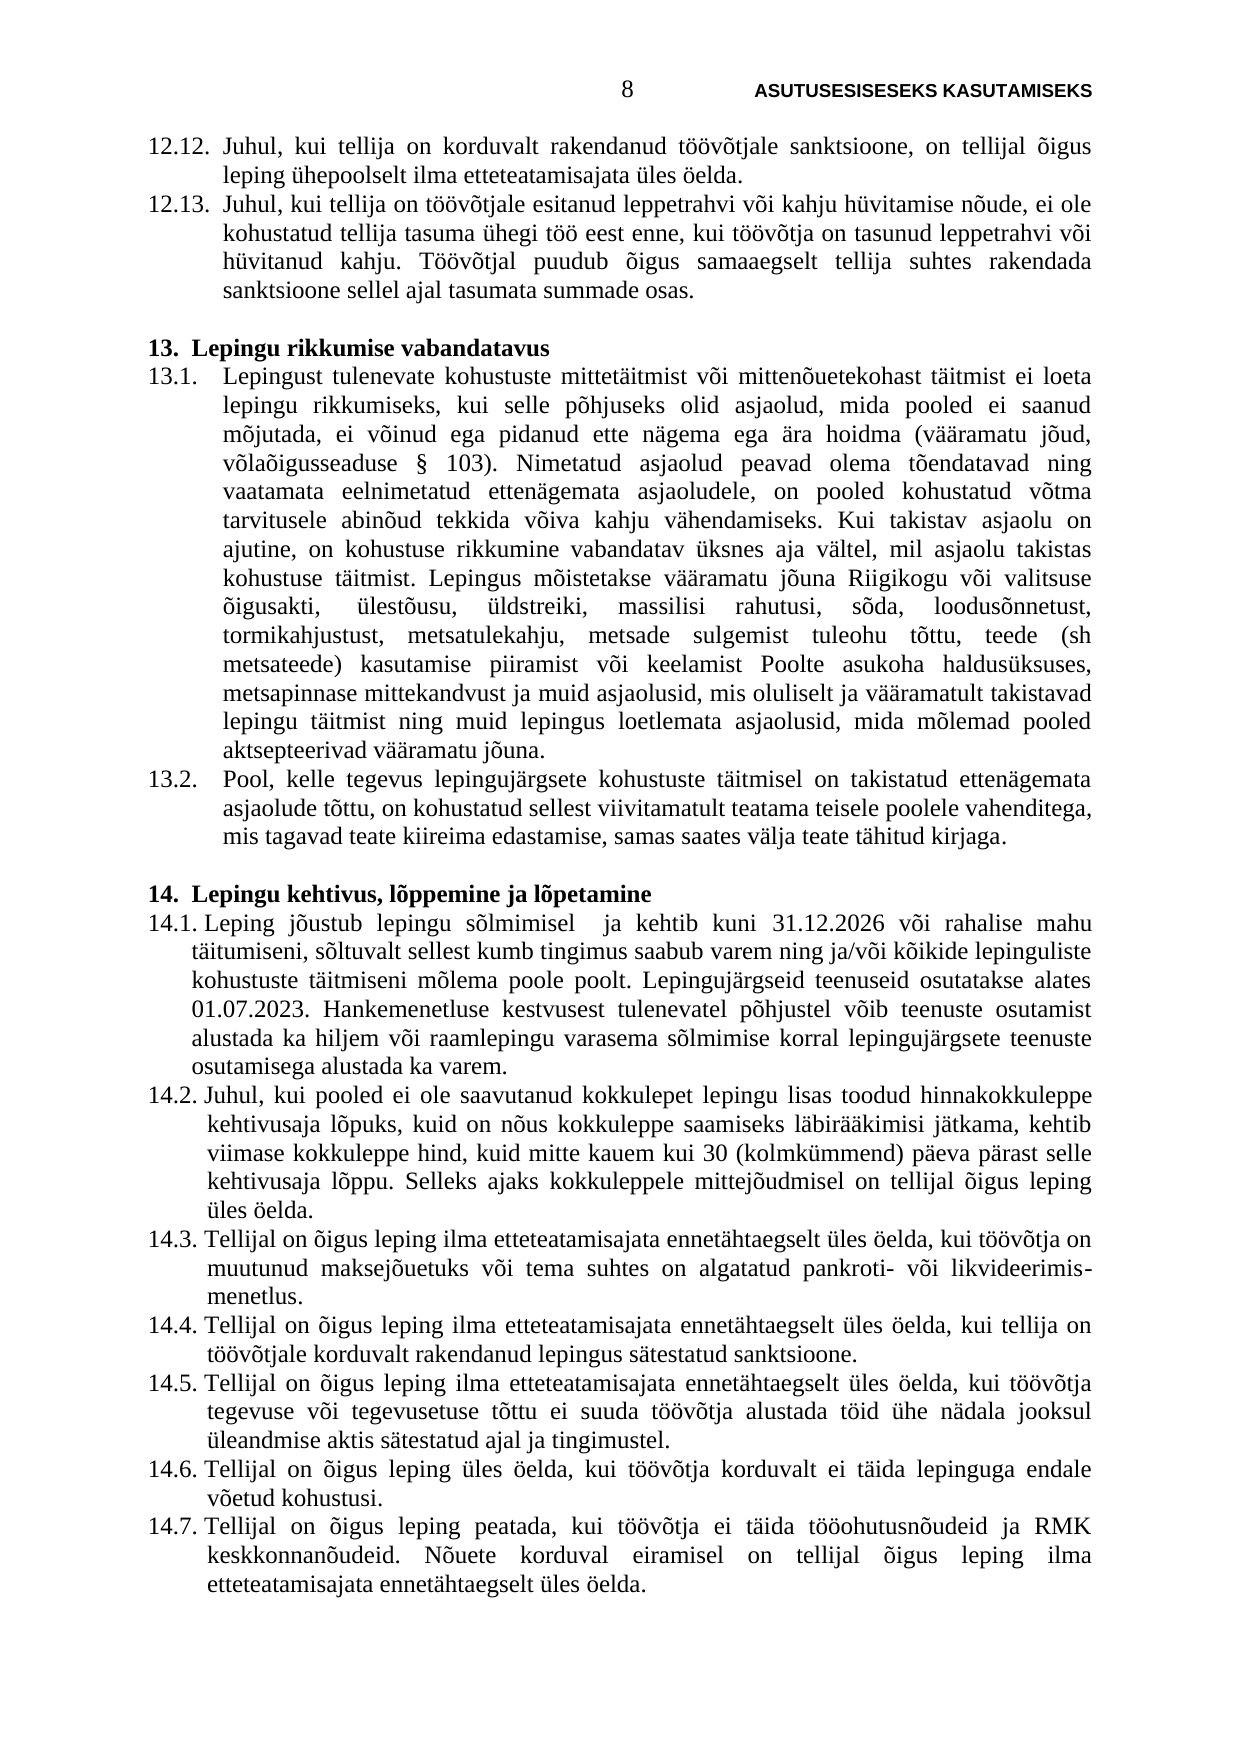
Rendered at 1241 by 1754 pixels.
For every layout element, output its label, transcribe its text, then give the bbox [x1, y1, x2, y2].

list Lepingu kehtivus, lõppemine ja lõpetamine [148, 879, 1092, 908]
list Lepingust tulenevate kohustuste mittetäitmist või mittenõuetekohast täitmist ei loeta lepingu rikkumiseks, kui selle põhjuseks olid asjaolud, mida pooled ei saanud mõjutada, ei võinud ega pidanud ette nägema ega ära hoidma (vääramatu jõud, võlaõigusseaduse § 103). Nimetatud asjaolud peavad olema tõendatavad ning vaatamata eelnimetatud ettenägemata asjaoludele, on pooled kohustatud võtma tarvitusele abinõud tekkida võiva kahju vähendamiseks. Kui takistav asjaolu on ajutine, on kohustuse rikkumine vabandatav üksnes aja vältel, mil asjaolu takistas kohustuse täitmist. Lepingus mõistetakse vääramatu jõuna Riigikogu või valitsuse õigusakti, ülestõusu, üldstreiki, massilisi rahutusi, sõda, loodusõnnetust, tormikahjustust, metsatulekahju, metsade sulgemist tuleohu tõttu, teede (sh metsateede) kasutamise piiramist või keelamist Poolte asukoha haldusüksuses, metsapinnase mittekandvust ja muid asjaolusid, mis oluliselt ja vääramatult takistavad lepingu täitmist ning muid lepingus loetlemata asjaolusid, mida mõlemad pooled aktsepteerivad vääramatu jõuna. [148, 361, 1092, 764]
list Tellijal on õigus leping üles öelda, kui töövõtja korduvalt ei täida lepinguga endale võetud kohustusi. [148, 1454, 1092, 1511]
list Leping jõustub lepingu sõlmimisel ja kehtib kuni või rahalise mahu täitumiseni, sõltuvalt sellest kumb tingimus saabub varem ning ja/või kõikide lepinguliste kohustuste täitmiseni mõlema poole poolt. Lepingujärgseid teenuseid osutatakse alates 01.07.2023. Hankemenetluse kestvusest tulenevatel põhjustel võib teenuste osutamist alustada ka hiljem või raamlepingu varasema sõlmimise korral lepingujärgsete teenuste osutamisega alustada ka varem. [148, 908, 1092, 1080]
list Lepingu rikkumise vabandatavus [148, 333, 1092, 361]
list Tellijal on õigus leping peatada, kui töövõtja ei täida tööohutusnõudeid ja RMK keskkonnanõudeid. Nõuete korduval eiramisel on tellijal õigus leping ilma etteteatamisajata ennetähtaegselt üles öelda. [148, 1511, 1092, 1598]
list Juhul, kui pooled ei ole saavutanud kokkulepet lepingu lisas toodud hinnakokkuleppe kehtivusaja lõpuks, kuid on nõus kokkuleppe saamiseks läbirääkimisi jätkama, kehtib viimase kokkuleppe hind, kuid mitte kauem kui 30 (kolmkümmend) päeva pärast selle kehtivusaja lõppu. Selleks ajaks kokkuleppele mittejõudmisel on tellijal õigus leping üles öelda. [148, 1080, 1092, 1224]
list Tellijal on õigus leping ilma etteteatamisajata ennetähtaegselt üles öelda, kui töövõtja tegevuse või tegevusetuse tõttu ei suuda töövõtja alustada töid ühe nädala jooksul üleandmise aktis sätestatud ajal ja tingimustel. [148, 1368, 1092, 1454]
list Juhul, kui tellija on korduvalt rakendanud töövõtjale sanktsioone, on tellijal õigus leping ühepoolselt ilma etteteatamisajata üles öelda. [148, 131, 1092, 189]
list Pool, kelle tegevus lepingujärgsete kohustuste täitmisel on takistatud ettenägemata asjaolude tõttu, on kohustatud sellest viivitamatult teatama teisele poolele vahenditega, mis tagavad teate kiireima edastamise, samas saates välja teate tähitud kirjaga. [148, 764, 1092, 850]
list Tellijal on õigus leping ilma etteteatamisajata ennetähtaegselt üles öelda, kui töövõtja on muutunud maksejõuetuks või tema suhtes on algatatud pankroti- või likvideerimismenetlus. [148, 1224, 1092, 1310]
list Tellijal on õigus leping ilma etteteatamisajata ennetähtaegselt üles öelda, kui tellija on töövõtjale korduvalt rakendanud lepingus sätestatud sanktsioone. [148, 1310, 1092, 1368]
list Juhul, kui tellija on töövõtjale esitanud leppetrahvi või kahju hüvitamise nõude, ei ole kohustatud tellija tasuma ühegi töö eest enne, kui töövõtja on tasunud leppetrahvi või hüvitanud kahju. Töövõtjal puudub õigus samaaegselt tellija suhtes rakendada sanktsioone sellel ajal tasumata summade osas. [148, 189, 1092, 304]
